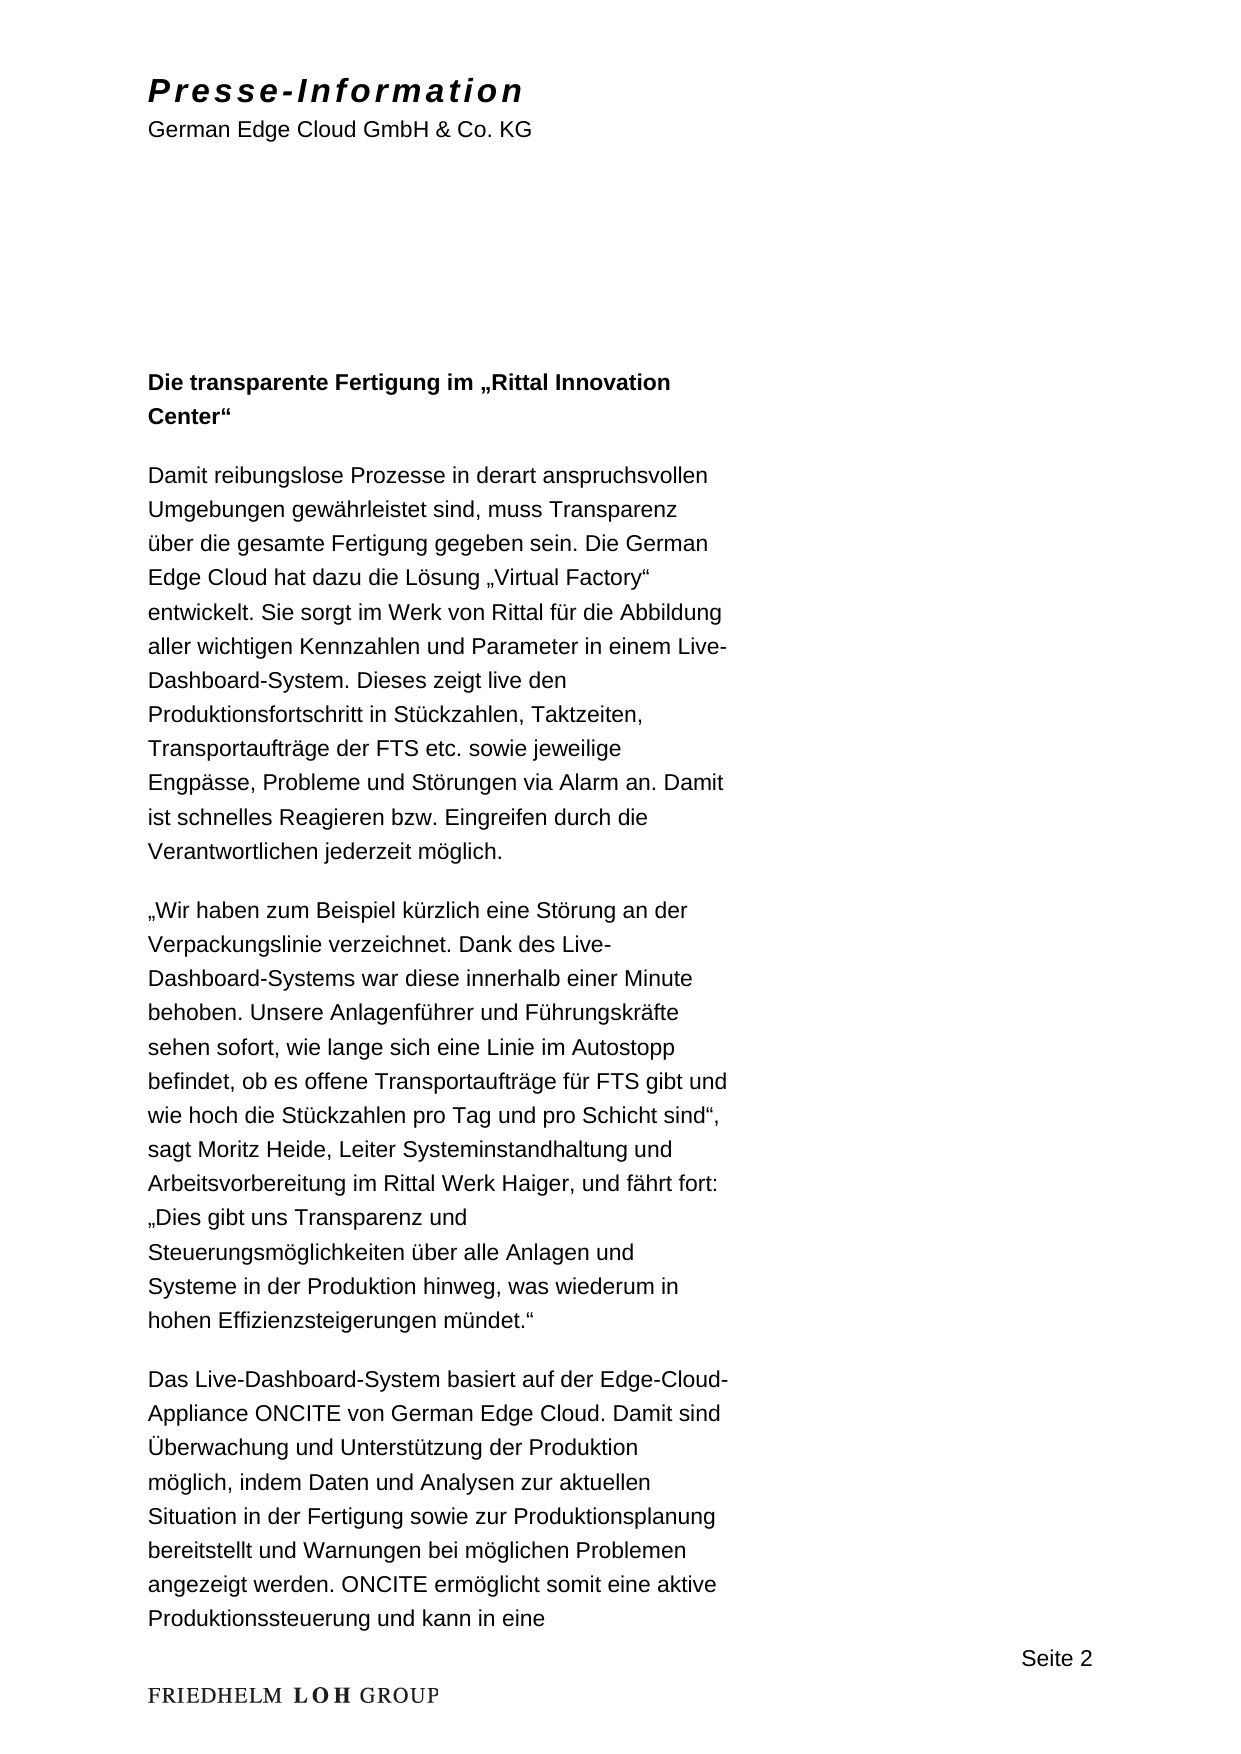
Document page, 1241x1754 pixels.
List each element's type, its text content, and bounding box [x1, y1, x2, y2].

picture [148, 1687, 438, 1703]
text Damit reibungslose Prozesse in derart anspruchsvollen Umgebungen gewährleistet sind, muss Transparenz über die gesamte Fertigung gegeben sein. Die German Edge Cloud hat dazu die Lösung „Virtual Factory“ entwickelt. Sie sorgt im Werk von Rittal für die Abbildung aller wichtigen Kennzahlen und Parameter in einem Live-Dashboard-System. Dieses zeigt live den Produktionsfortschritt in Stückzahlen, Taktzeiten, Transportaufträge der FTS etc. sowie jeweilige Engpässe, Probleme und Störungen via Alarm an. Damit ist schnelles Reagieren bzw. Eingreifen durch die Verantwortlichen jederzeit möglich. [148, 462, 729, 864]
text Die transparente Fertigung im „Rittal Innovation Center“ [148, 368, 729, 429]
text „Wir haben zum Beispiel kürzlich eine Störung an der Verpackungslinie verzeichnet. Dank des Live-Dashboard-Systems war diese innerhalb einer Minute behoben. Unsere Anlagenführer und Führungskräfte sehen sofort, wie lange sich eine Linie im Autostopp befindet, ob es offene Transportaufträge für FTS gibt und wie hoch die Stückzahlen pro Tag und pro Schicht sind“, sagt Moritz Heide, Leiter Systeminstandhaltung und Arbeitsvorbereitung im Rittal Werk Haiger, und fährt fort: „Dies gibt uns Transparenz und Steuerungsmöglichkeiten über alle Anlagen und Systeme in der Produktion hinweg, was wiederum in hohen Effizienzsteigerungen mündet.“ [148, 897, 729, 1333]
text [148, 1366, 729, 1632]
